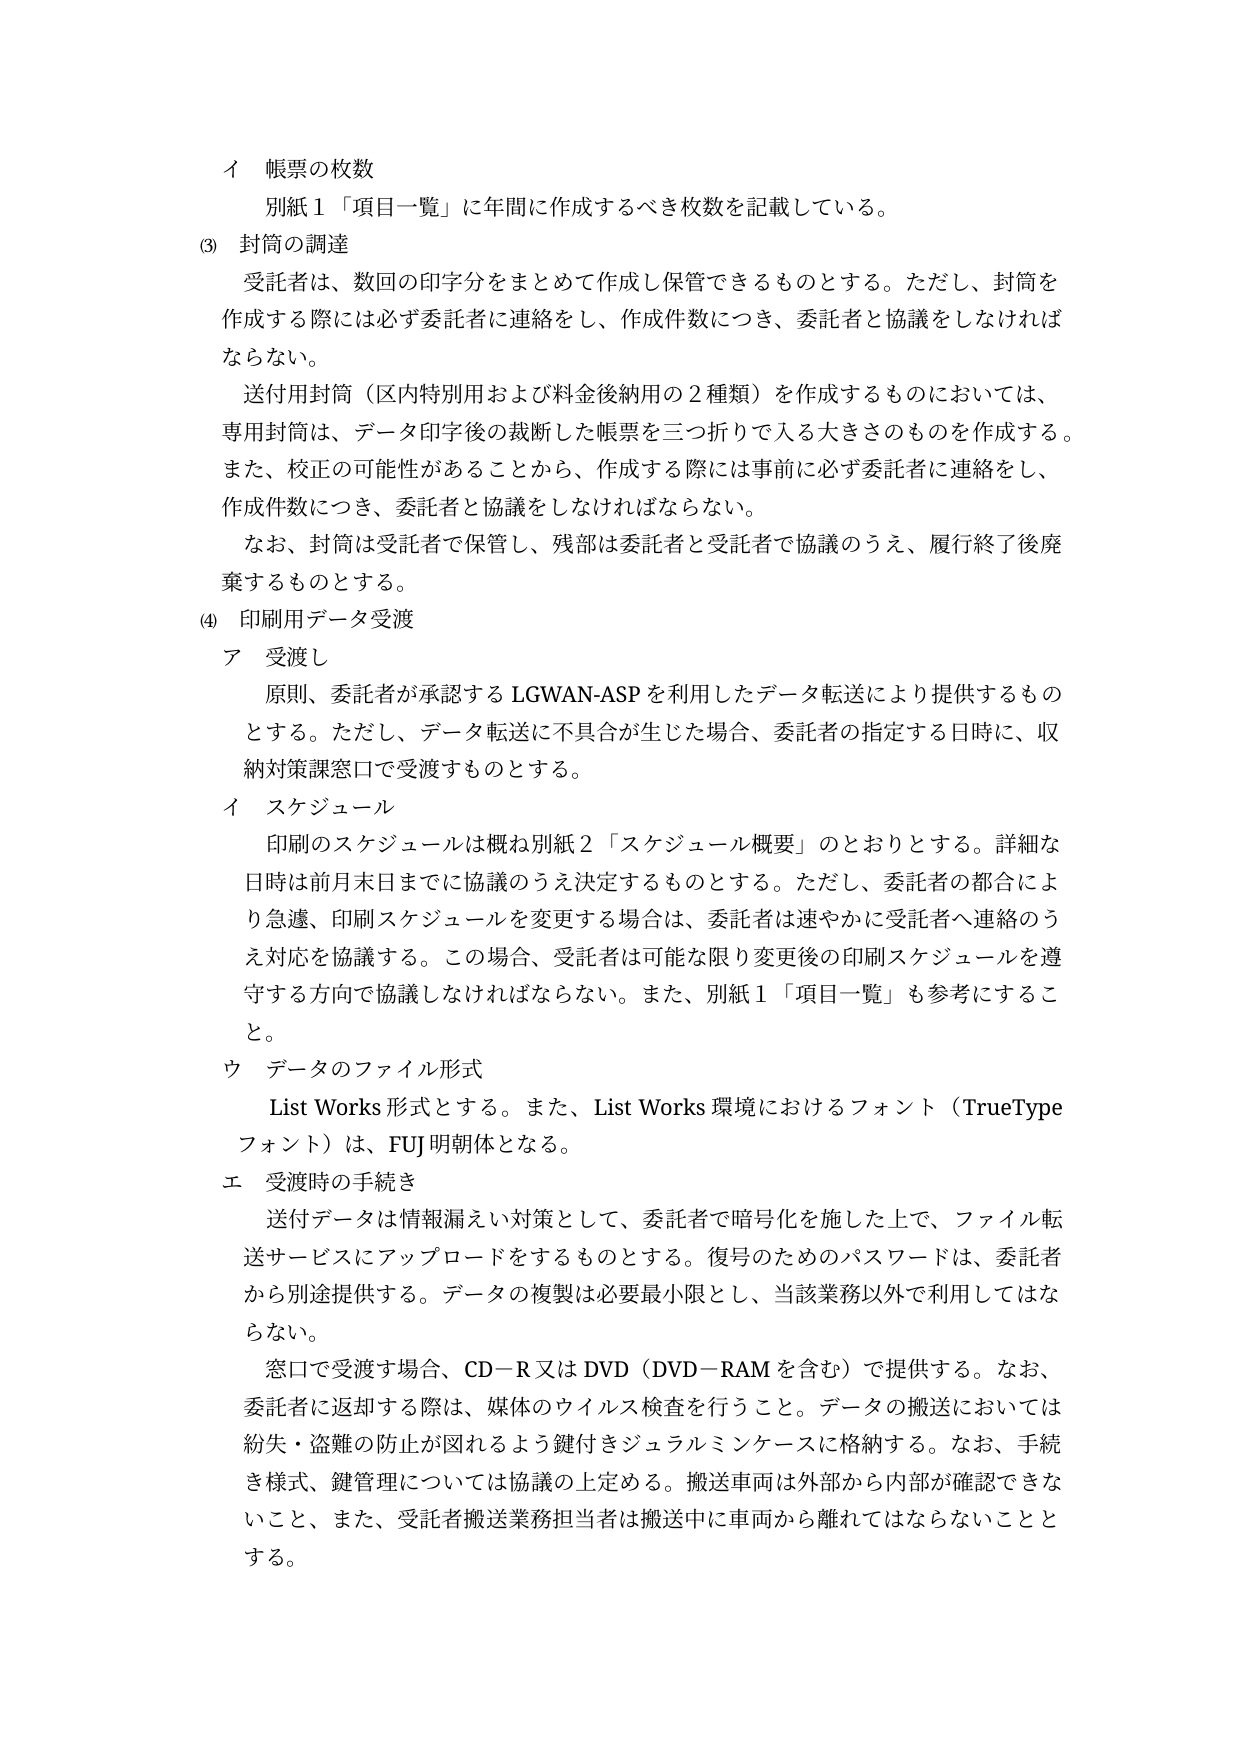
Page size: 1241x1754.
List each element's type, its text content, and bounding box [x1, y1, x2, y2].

text 受託者は、数回の印字分をまとめて作成し保管できるものとする。ただし、封筒を作成する際には必ず委託者に連絡をし、作成件数につき、委託者と協議をしなければならない。 [221, 262, 1063, 375]
text イ スケジュール [177, 787, 1063, 825]
text 送付用封筒（区内特別用および料金後納用の２種類）を作成するものにおいては、専用封筒は、データ印字後の裁断した帳票を三つ折りで入る大きさのものを作成する。また、校正の可能性があることから、作成する際には事前に必ず委託者に連絡をし、作成件数につき、委託者と協議をしなければならない。 [221, 375, 1063, 525]
text 別紙１「項目一覧」に年間に作成するべき枚数を記載している。 [177, 187, 1063, 225]
text List Works形式とする。また、List Works環境におけるフォント（TrueTypeフォント）は、FUJ明朝体となる。 [177, 1087, 1063, 1162]
subtitle ⑶ 封筒の調達 [177, 225, 1063, 262]
text ア 受渡し [177, 637, 1063, 675]
text 印刷のスケジュールは概ね別紙２「スケジュール概要」のとおりとする。詳細な日時は前月末日までに協議のうえ決定するものとする。ただし、委託者の都合により急遽、印刷スケジュールを変更する場合は、委託者は速やかに受託者へ連絡のうえ対応を協議する。この場合、受託者は可能な限り変更後の印刷スケジュールを遵守する方向で協議しなければならない。また、別紙１「項目一覧」も参考にすること。 [177, 825, 1063, 1050]
text 窓口で受渡す場合、CD－R又はDVD（DVD－RAMを含む）で提供する。なお、委託者に返却する際は、媒体のウイルス検査を行うこと。データの搬送においては紛失・盗難の防止が図れるよう鍵付きジュラルミンケースに格納する。なお、手続き様式、鍵管理については協議の上定める。搬送車両は外部から内部が確認できないこと、また、受託者搬送業務担当者は搬送中に車両から離れてはならないこととする。 [243, 1350, 1063, 1575]
subtitle ⑷ 印刷用データ受渡 [177, 600, 1063, 637]
text 原則、委託者が承認するLGWAN-ASPを利用したデータ転送により提供するものとする。ただし、データ転送に不具合が生じた場合、委託者の指定する日時に、収納対策課窓口で受渡すものとする。 [243, 675, 1063, 787]
text なお、封筒は受託者で保管し、残部は委託者と受託者で協議のうえ、履行終了後廃棄するものとする。 [177, 525, 1063, 600]
text ウ データのファイル形式 [177, 1050, 1063, 1087]
text 送付データは情報漏えい対策として、委託者で暗号化を施した上で、ファイル転送サービスにアップロードをするものとする。復号のためのパスワードは、委託者から別途提供する。データの複製は必要最小限とし、当該業務以外で利用してはならない。 [177, 1200, 1063, 1350]
text エ 受渡時の手続き [177, 1162, 1063, 1200]
text イ 帳票の枚数 [177, 150, 1063, 187]
